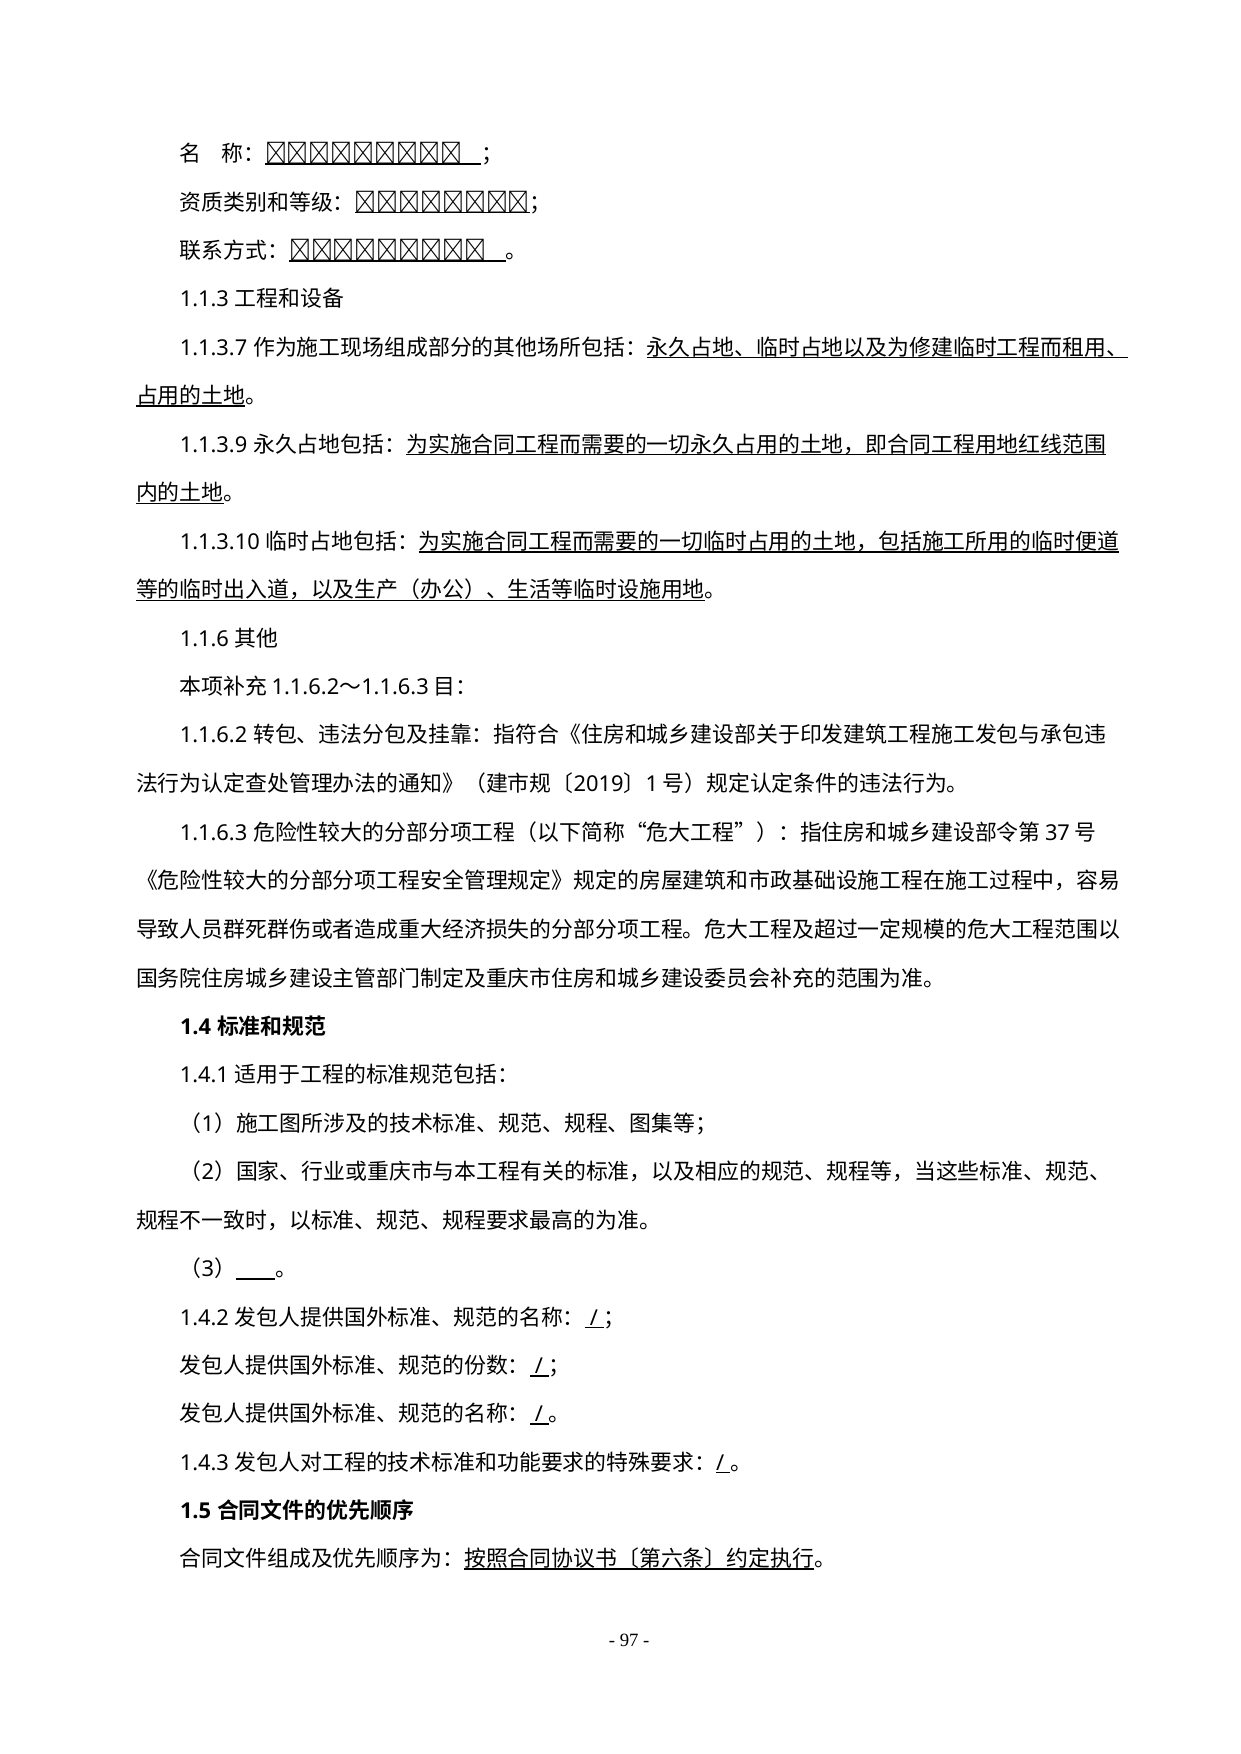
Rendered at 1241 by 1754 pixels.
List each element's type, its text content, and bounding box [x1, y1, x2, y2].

text 发包人提供国外标准、规范的份数： / ； [136, 1347, 1122, 1380]
text 1.1.6.2 转包、违法分包及挂靠：指符合《住房和城乡建设部关于印发建筑工程施工发包与承包违法行为认定查处管理办法的通知》（建市规〔2019〕1号）规定认定条件的违法行为。 [136, 717, 1122, 798]
subtitle 1.5 合同文件的优先顺序 [136, 1492, 1122, 1525]
text 发包人提供国外标准、规范的名称： / 。 [136, 1396, 1122, 1428]
text 1.1.3 工程和设备 [136, 281, 1122, 313]
text 合同文件组成及优先顺序为：按照合同协议书〔第六条〕约定执行。 [136, 1541, 1122, 1573]
text 1.4.3 发包人对工程的技术标准和功能要求的特殊要求：/ 。 [136, 1444, 1122, 1477]
text 1.1.3.10 临时占地包括：为实施合同工程而需要的一切临时占用的土地，包括施工所用的临时便道等的临时出入道，以及生产（办公）、生活等临时设施用地。 [136, 523, 1122, 604]
text 1.4.1 适用于工程的标准规范包括： [136, 1057, 1122, 1089]
text 1.4.2 发包人提供国外标准、规范的名称： / ； [136, 1299, 1122, 1332]
text （3） 。 [136, 1251, 1122, 1283]
text 1.1.3.7 作为施工现场组成部分的其他场所包括：永久占地、临时占地以及为修建临时工程而租用、占用的土地。 [136, 329, 1122, 410]
text 名 称： ； [136, 136, 1122, 168]
text （1）施工图所涉及的技术标准、规范、规程、图集等； [136, 1105, 1122, 1138]
text （2）国家、行业或重庆市与本工程有关的标准，以及相应的规范、规程等，当这些标准、规范、规程不一致时，以标准、规范、规程要求最高的为准。 [136, 1154, 1122, 1235]
text 1.1.6 其他 [136, 620, 1122, 653]
text 本项补充1.1.6.2～1.1.6.3目： [136, 669, 1122, 701]
text 1.1.6.3 危险性较大的分部分项工程（以下简称“危大工程”）：指住房和城乡建设部令第37号《危险性较大的分部分项工程安全管理规定》规定的房屋建筑和市政基础设施工程在施工过程中，容易导致人员群死群伤或者造成重大经济损失的分部分项工程。危大工程及超过一定规模的危大工程范围以国务院住房城乡建设主管部门制定及重庆市住房和城乡建设委员会补充的范围为准。 [136, 814, 1122, 993]
subtitle 1.4 标准和规范 [136, 1009, 1122, 1041]
text 资质类别和等级：； [136, 184, 1122, 217]
text 1.1.3.9 永久占地包括：为实施合同工程而需要的一切永久占用的土地，即合同工程用地红线范围内的土地。 [136, 426, 1122, 507]
text 联系方式： 。 [136, 232, 1122, 265]
